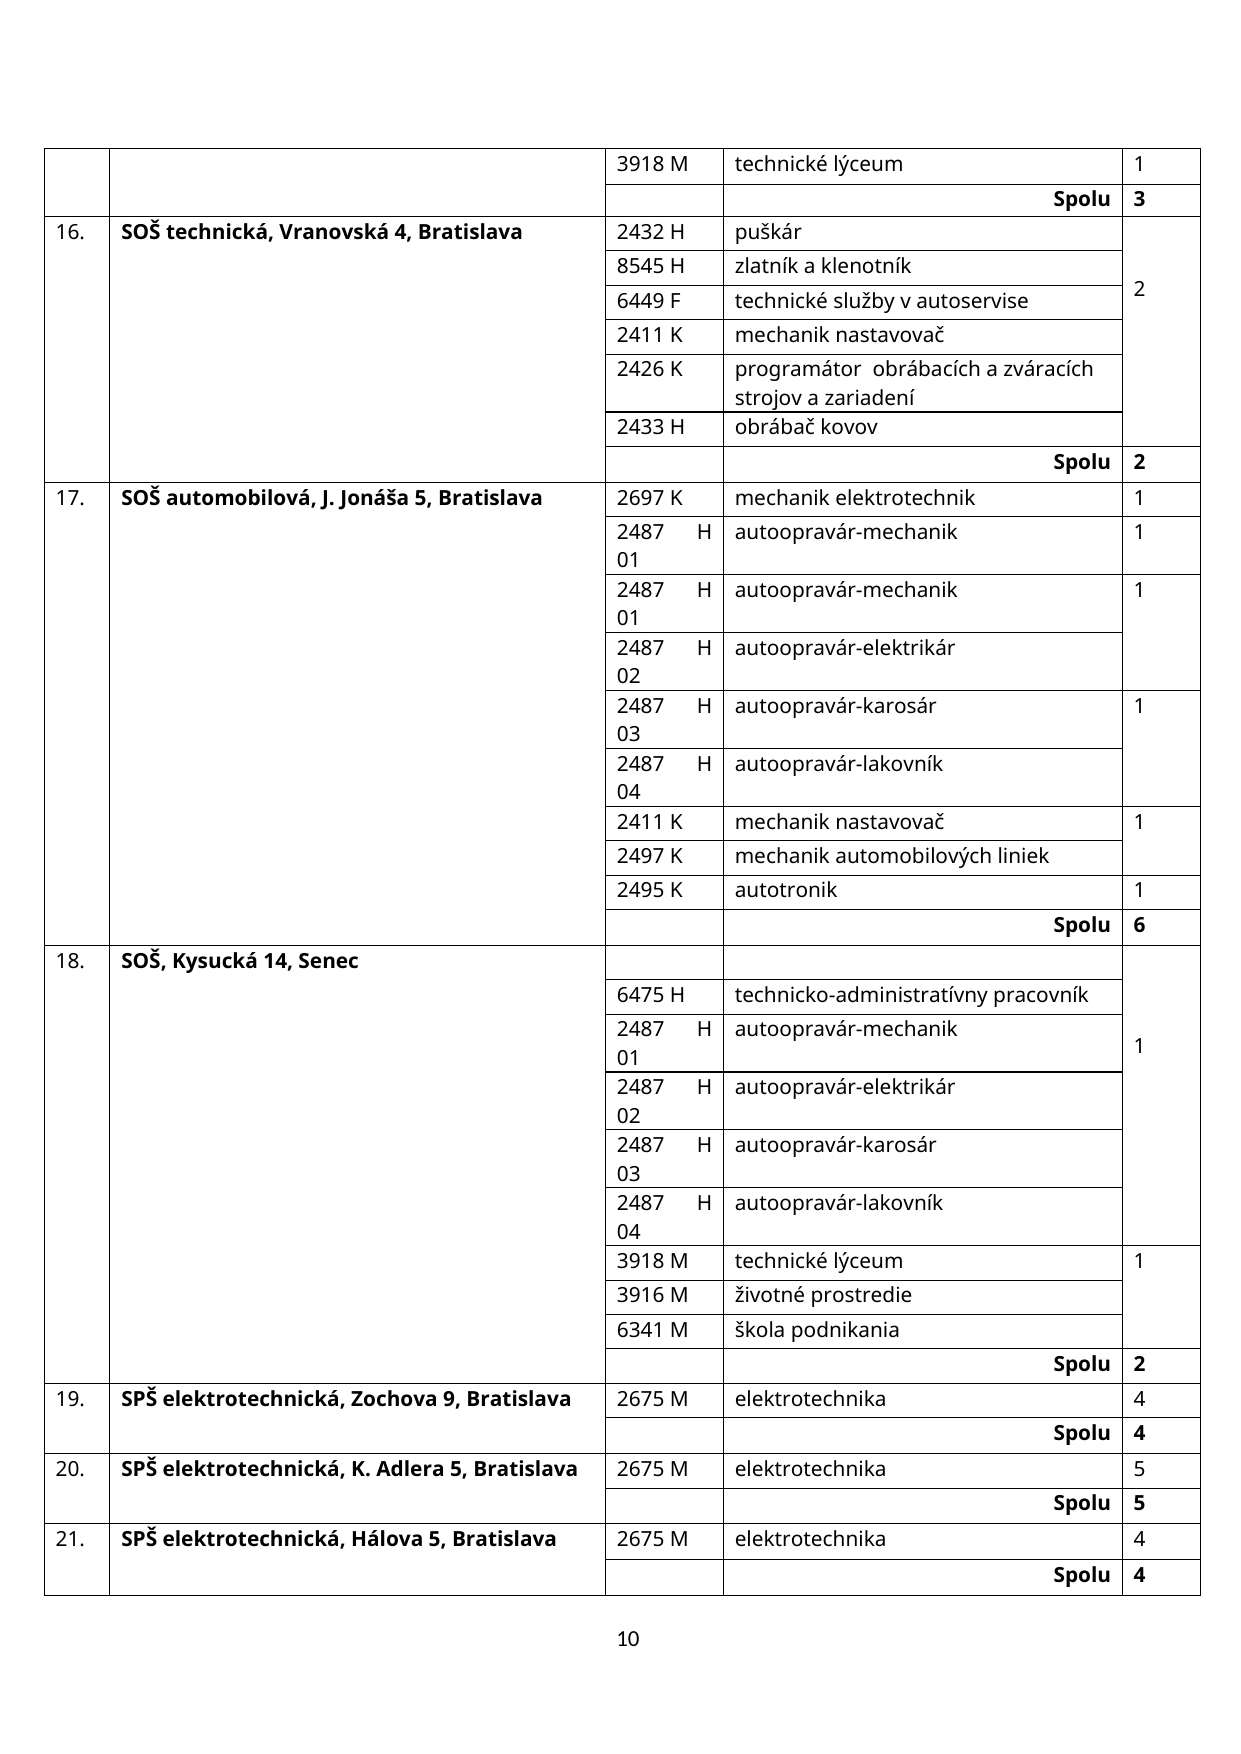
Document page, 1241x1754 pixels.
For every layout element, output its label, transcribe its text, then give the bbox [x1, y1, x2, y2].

table_cell mechanik automobilových liniek [724, 841, 1122, 874]
table_cell programátor obrábacích a zváracích strojov a zariadení [724, 355, 1122, 411]
table_cell [606, 185, 723, 216]
table_cell technické lýceum [724, 1246, 1122, 1279]
table_cell SOŠ technická, Vranovská 4, Bratislava [110, 217, 605, 482]
table_cell 1 [1123, 1246, 1200, 1348]
table_cell Spolu [724, 910, 1122, 945]
table_cell 17. [45, 483, 109, 945]
table_cell 2432 H [606, 217, 723, 250]
table_cell 2675 M [606, 1524, 723, 1559]
table_cell puškár [724, 217, 1122, 250]
table_cell technicko-administratívny pracovník [724, 980, 1122, 1013]
table_cell 1 [1123, 517, 1200, 574]
table_cell 2495 K [606, 876, 723, 909]
table_cell 2697 K [606, 483, 723, 516]
table_cell 4 [1123, 1418, 1200, 1453]
table_cell [606, 447, 723, 482]
table_cell 6475 H [606, 980, 723, 1013]
table_cell 3918 M [606, 1246, 723, 1279]
table_cell technické služby v autoservise [724, 286, 1122, 319]
table_cell [606, 946, 723, 979]
table_cell 3918 M [606, 149, 723, 183]
table_cell [724, 946, 1122, 979]
table_cell [606, 1418, 723, 1453]
table_cell SPŠ elektrotechnická, K. Adlera 5, Bratislava [110, 1454, 605, 1523]
table_cell autoopravár-karosár [724, 1130, 1122, 1187]
table_cell 2487 H 04 [606, 749, 723, 806]
table_cell 2487 H 02 [606, 1073, 723, 1129]
table_cell 2487 H 01 [606, 517, 723, 574]
table_cell 20. [45, 1454, 109, 1523]
table_cell 2 [1123, 217, 1200, 446]
table_cell 5 [1123, 1489, 1200, 1523]
table_cell 3916 M [606, 1281, 723, 1314]
table_cell [606, 910, 723, 945]
table_cell mechanik nastavovač [724, 320, 1122, 353]
table_cell [606, 1349, 723, 1383]
table_cell 2675 M [606, 1384, 723, 1417]
table_cell autoopravár-lakovník [724, 1188, 1122, 1245]
table_cell elektrotechnika [724, 1524, 1122, 1559]
table_cell mechanik nastavovač [724, 807, 1122, 840]
table_cell Spolu [724, 1418, 1122, 1453]
table_cell 1 [1123, 149, 1200, 183]
table_cell autoopravár-elektrikár [724, 1073, 1122, 1129]
table_cell 5 [1123, 1454, 1200, 1487]
table_cell životné prostredie [724, 1281, 1122, 1314]
table_cell 16. [45, 217, 109, 482]
table_cell 1 [1123, 807, 1200, 874]
table_cell obrábač kovov [724, 413, 1122, 446]
table_cell 2 [1123, 447, 1200, 482]
table_cell autoopravár-elektrikár [724, 633, 1122, 690]
table_cell Spolu [724, 1489, 1122, 1523]
table_cell Spolu [724, 1560, 1122, 1595]
table_cell [606, 1489, 723, 1523]
table_cell 1 [1123, 691, 1200, 806]
table_cell 1 [1123, 483, 1200, 516]
table_cell 18. [45, 946, 109, 1383]
table_cell 6449 F [606, 286, 723, 319]
table_cell SPŠ elektrotechnická, Hálova 5, Bratislava [110, 1524, 605, 1595]
table_cell 2411 K [606, 320, 723, 353]
table_cell autoopravár-karosár [724, 691, 1122, 748]
table_cell 3 [1123, 185, 1200, 216]
table_cell 2487 H 03 [606, 1130, 723, 1187]
table_cell SOŠ, Kysucká 14, Senec [110, 946, 605, 1383]
table_cell Spolu [724, 447, 1122, 482]
table_cell mechanik elektrotechnik [724, 483, 1122, 516]
table_cell 6341 M [606, 1315, 723, 1348]
table_cell Spolu [724, 1349, 1122, 1383]
table_cell 2675 M [606, 1454, 723, 1487]
table_cell 21. [45, 1524, 109, 1595]
table_cell autotronik [724, 876, 1122, 909]
table_cell autoopravár-mechanik [724, 575, 1122, 632]
table_cell 1 [1123, 575, 1200, 690]
table_cell 6 [1123, 910, 1200, 945]
table_cell 2487 H 04 [606, 1188, 723, 1245]
table_cell elektrotechnika [724, 1384, 1122, 1417]
table_cell [606, 1560, 723, 1595]
table_cell 2487 H 01 [606, 1015, 723, 1071]
table_cell 2487 H 02 [606, 633, 723, 690]
table_cell 4 [1123, 1524, 1200, 1559]
table_cell 4 [1123, 1560, 1200, 1595]
table_cell autoopravár-lakovník [724, 749, 1122, 806]
table_cell 2426 K [606, 355, 723, 411]
table_cell zlatník a klenotník [724, 251, 1122, 285]
table_cell 2 [1123, 1349, 1200, 1383]
table_cell technické lýceum [724, 149, 1122, 183]
table_cell autoopravár-mechanik [724, 517, 1122, 574]
table_cell 1 [1123, 876, 1200, 909]
table_cell škola podnikania [724, 1315, 1122, 1348]
table_cell Spolu [724, 185, 1122, 216]
table_cell 2411 K [606, 807, 723, 840]
table_cell 2487 H 01 [606, 575, 723, 632]
table_cell SPŠ elektrotechnická, Zochova 9, Bratislava [110, 1384, 605, 1453]
table_cell 1 [1123, 946, 1200, 1245]
table_cell SOŠ automobilová, J. Jonáša 5, Bratislava [110, 483, 605, 945]
table_cell elektrotechnika [724, 1454, 1122, 1487]
table_cell 4 [1123, 1384, 1200, 1417]
table_cell autoopravár-mechanik [724, 1015, 1122, 1071]
table_cell 8545 H [606, 251, 723, 285]
table_cell 2433 H [606, 413, 723, 446]
table_cell 19. [45, 1384, 109, 1453]
table_cell 2487 H 03 [606, 691, 723, 748]
table_cell 2497 K [606, 841, 723, 874]
